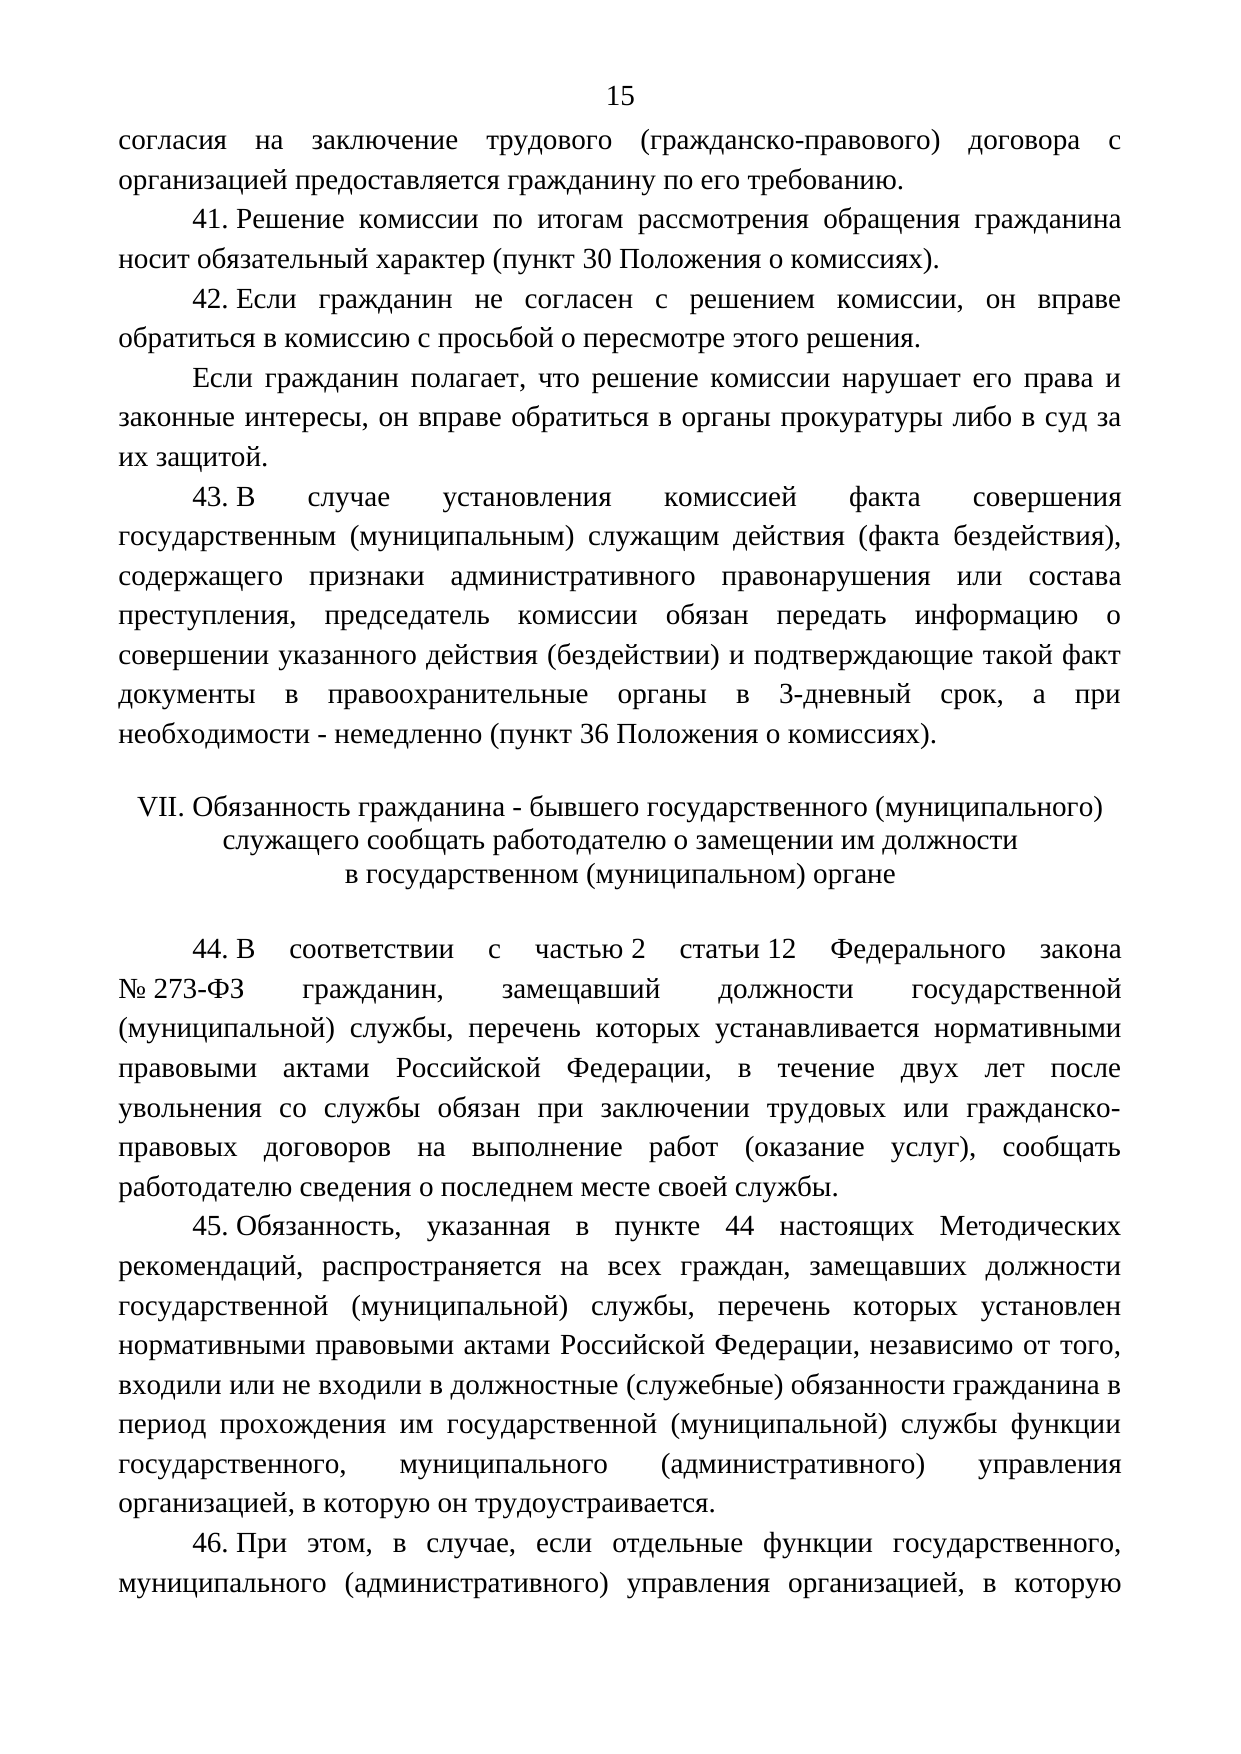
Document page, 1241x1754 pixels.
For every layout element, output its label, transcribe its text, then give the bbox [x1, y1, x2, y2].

text 44. В соответствии с частью 2 статьи 12 Федерального закона № 273-ФЗ гражданин, замещавший должности государственной (муниципальной) службы, перечень которых устанавливается нормативными правовыми актами Российской Федерации, в течение двух лет после увольнения со службы обязан при заключении трудовых или гражданско-правовых договоров на выполнение работ (оказание услуг), сообщать работодателю сведения о последнем месте своей службы. [118, 927, 1122, 1204]
text Если гражданин полагает, что решение комиссии нарушает его права и законные интересы, он вправе обратиться в органы прокуратуры либо в суд за их защитой. [118, 356, 1122, 474]
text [118, 118, 1122, 197]
text 41. Решение комиссии по итогам рассмотрения обращения гражданина носит обязательный характер (пункт 30 Положения о комиссиях). [118, 197, 1122, 276]
text VII. Обязанность гражданина - бывшего государственного (муниципального) служащего сообщать работодателю о замещении им должности [118, 789, 1122, 856]
text 42. Если гражданин не согласен с решением комиссии, он вправе обратиться в комиссию с просьбой о пересмотре этого решения. [118, 276, 1122, 356]
text 43. В случае установления комиссией факта совершения государственным (муниципальным) служащим действия (факта бездействия), содержащего признаки административного правонарушения или состава преступления, председатель комиссии обязан передать информацию о совершении указанного действия (бездействии) и подтверждающие такой факт документы в правоохранительные органы в 3-дневный срок, а при необходимости - немедленно (пункт 36 Положения о комиссиях). [118, 474, 1122, 751]
text в государственном (муниципальном) органе [118, 856, 1122, 889]
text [118, 1521, 1122, 1600]
text 45. Обязанность, указанная в пункте 44 настоящих Методических рекомендаций, распространяется на всех граждан, замещавших должности государственной (муниципальной) службы, перечень которых установлен нормативными правовыми актами Российской Федерации, независимо от того, входили или не входили в должностные (служебные) обязанности гражданина в период прохождения им государственной (муниципальной) службы функции государственного, муниципального (административного) управления организацией, в которую он трудоустраивается. [118, 1204, 1122, 1521]
